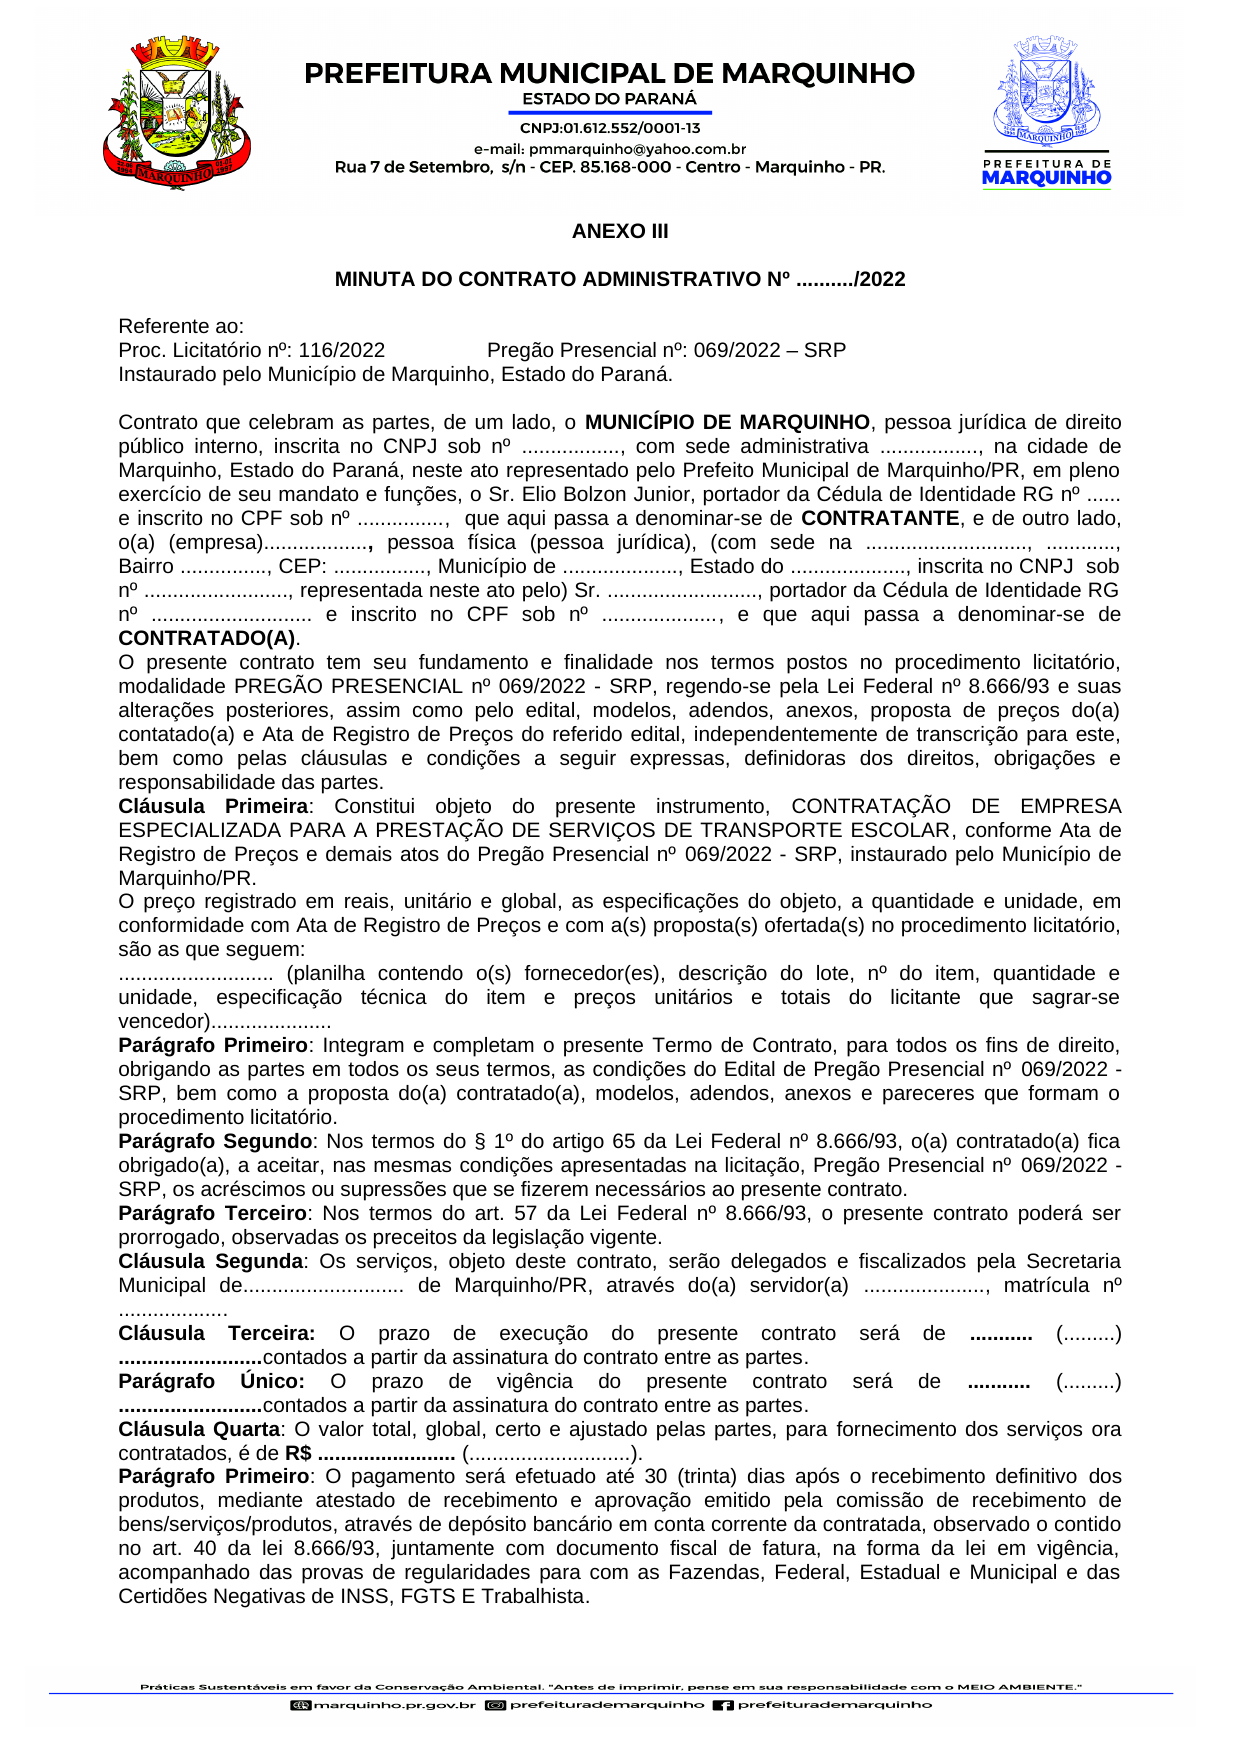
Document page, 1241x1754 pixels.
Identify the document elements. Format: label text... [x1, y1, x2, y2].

text Parágrafo Primeiro: O pagamento será efetuado até 30 (trinta) dias após o recebimento definitivo dos produtos, mediante atestado de recebimento e aprovação emitido pela comissão de recebimento de bens/serviços/produtos, através de depósito bancário em conta corrente da contratada, observado o contido no art. 40 da lei 8.666/93, juntamente com documento fiscal de fatura, na forma da lei em vigência, acompanhado das provas de regularidades para com as Fazendas, Federal, Estadual e Municipal e das Certidões Negativas de INSS, FGTS E Trabalhista. [118, 1464, 1122, 1608]
text Proc. Licitatório nº: 116/2022 Pregão Presencial nº: 069/2022 – SRP [118, 338, 1122, 362]
text Referente ao: [118, 314, 1122, 338]
text Contrato que celebram as partes, de um lado, o MUNICÍPIO DE MARQUINHO, pessoa jurídica de direito público interno, inscrita no CNPJ sob nº ................., com sede administrativa ................., na cidade de Marquinho, Estado do Paraná, neste ato representado pelo Prefeito Municipal de Marquinho/PR, em pleno exercício de seu mandato e funções, o Sr. Elio Bolzon Junior, portador da Cédula de Identidade RG nº ...... e inscrito no CPF sob nº ..............., que aqui passa a denominar-se de CONTRATANTE, e de outro lado, o(a) (empresa).................., pessoa física (pessoa jurídica), (com sede na ............................, ............, Bairro ..............., CEP: ................, Município de ...................., Estado do ...................., inscrita no CNPJ sob nº ........................., representada neste ato pelo) Sr. .........................., portador da Cédula de Identidade RG nº ............................ e inscrito no CPF sob nº ...................., e que aqui passa a denominar-se de CONTRATADO(A). [118, 410, 1122, 650]
text O presente contrato tem seu fundamento e finalidade nos termos postos no procedimento licitatório, modalidade PREGÃO PRESENCIAL nº 069/2022 - SRP, regendo-se pela Lei Federal nº 8.666/93 e suas alterações posteriores, assim como pelo edital, modelos, adendos, anexos, proposta de preços do(a) contatado(a) e Ata de Registro de Preços do referido edital, independentemente de transcrição para este, bem como pelas cláusulas e condições a seguir expressas, definidoras dos direitos, obrigações e responsabilidade das partes. [118, 650, 1122, 793]
text Cláusula Terceira: O prazo de execução do presente contrato será de ........... (.........) .........................contados a partir da assinatura do contrato entre as partes. [118, 1321, 1122, 1368]
text ANEXO III [118, 218, 1122, 242]
text ........................... (planilha contendo o(s) fornecedor(es), descrição do lote, nº do item, quantidade e unidade, especificação técnica do item e preços unitários e totais do licitante que sagrar-se vencedor)..................... [118, 961, 1122, 1033]
text MINUTA DO CONTRATO ADMINISTRATIVO Nº ........../2022 [118, 266, 1122, 290]
text Cláusula Quarta: O valor total, global, certo e ajustado pelas partes, para fornecimento dos serviços ora contratados, é de R$ ........................ (............................). [118, 1416, 1122, 1464]
text Cláusula Segunda: Os serviços, objeto deste contrato, serão delegados e fiscalizados pela Secretaria Municipal de............................ de Marquinho/PR, através do(a) servidor(a) ....................., matrícula nº ................... [118, 1249, 1122, 1321]
text Parágrafo Terceiro: Nos termos do art. 57 da Lei Federal nº 8.666/93, o presente contrato poderá ser prorrogado, observadas os preceitos da legislação vigente. [118, 1201, 1122, 1249]
picture [34, 6, 1185, 216]
text O preço registrado em reais, unitário e global, as especificações do objeto, a quantidade e unidade, em conformidade com Ata de Registro de Preços e com a(s) proposta(s) ofertada(s) no procedimento licitatório, são as que seguem: [118, 889, 1122, 961]
text Parágrafo Segundo: Nos termos do § 1º do artigo 65 da Lei Federal nº 8.666/93, o(a) contratado(a) fica obrigado(a), a aceitar, nas mesmas condições apresentadas na licitação, Pregão Presencial nº 069/2022 - SRP, os acréscimos ou supressões que se fizerem necessários ao presente contrato. [118, 1129, 1122, 1201]
text Instaurado pelo Município de Marquinho, Estado do Paraná. [118, 362, 1122, 386]
text Parágrafo Primeiro: Integram e completam o presente Termo de Contrato, para todos os fins de direito, obrigando as partes em todos os seus termos, as condições do Edital de Pregão Presencial nº 069/2022 - SRP, bem como a proposta do(a) contratado(a), modelos, adendos, anexos e pareceres que formam o procedimento licitatório. [118, 1033, 1122, 1129]
picture [25, 1666, 1197, 1727]
text Parágrafo Único: O prazo de vigência do presente contrato será de ........... (.........) .........................contados a partir da assinatura do contrato entre as partes. [118, 1368, 1122, 1416]
text Cláusula Primeira: Constitui objeto do presente instrumento, CONTRATAÇÃO DE EMPRESA ESPECIALIZADA PARA A PRESTAÇÃO DE SERVIÇOS DE TRANSPORTE ESCOLAR, conforme Ata de Registro de Preços e demais atos do Pregão Presencial nº 069/2022 - SRP, instaurado pelo Município de Marquinho/PR. [118, 793, 1122, 889]
